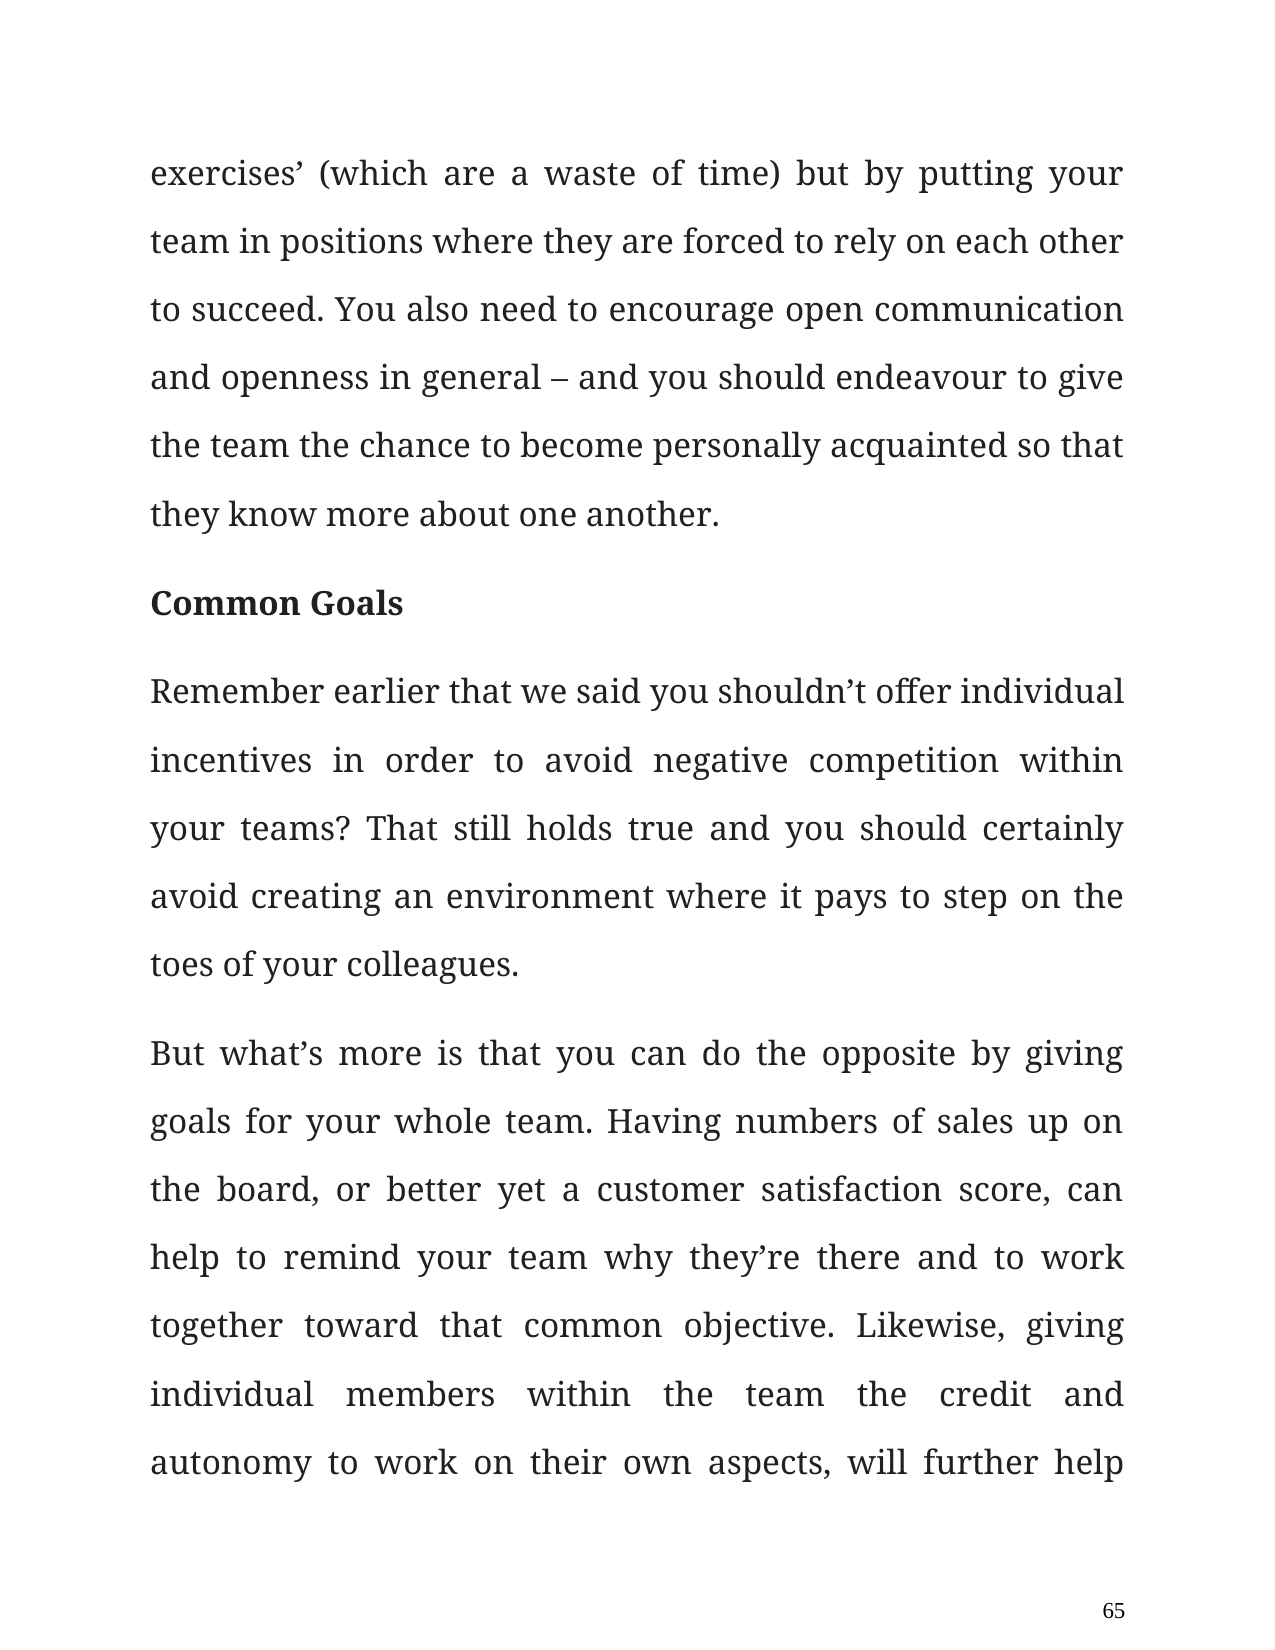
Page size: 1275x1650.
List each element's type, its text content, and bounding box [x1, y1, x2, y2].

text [150, 150, 1125, 536]
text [150, 1030, 1125, 1484]
text Common Goals [150, 579, 1125, 625]
text Remember earlier that we said you shouldn’t offer individual incentives in order to avoid negative competition within your teams? That still holds true and you should certainly avoid creating an environment where it pays to step on the toes of your colleagues. [150, 668, 1125, 986]
